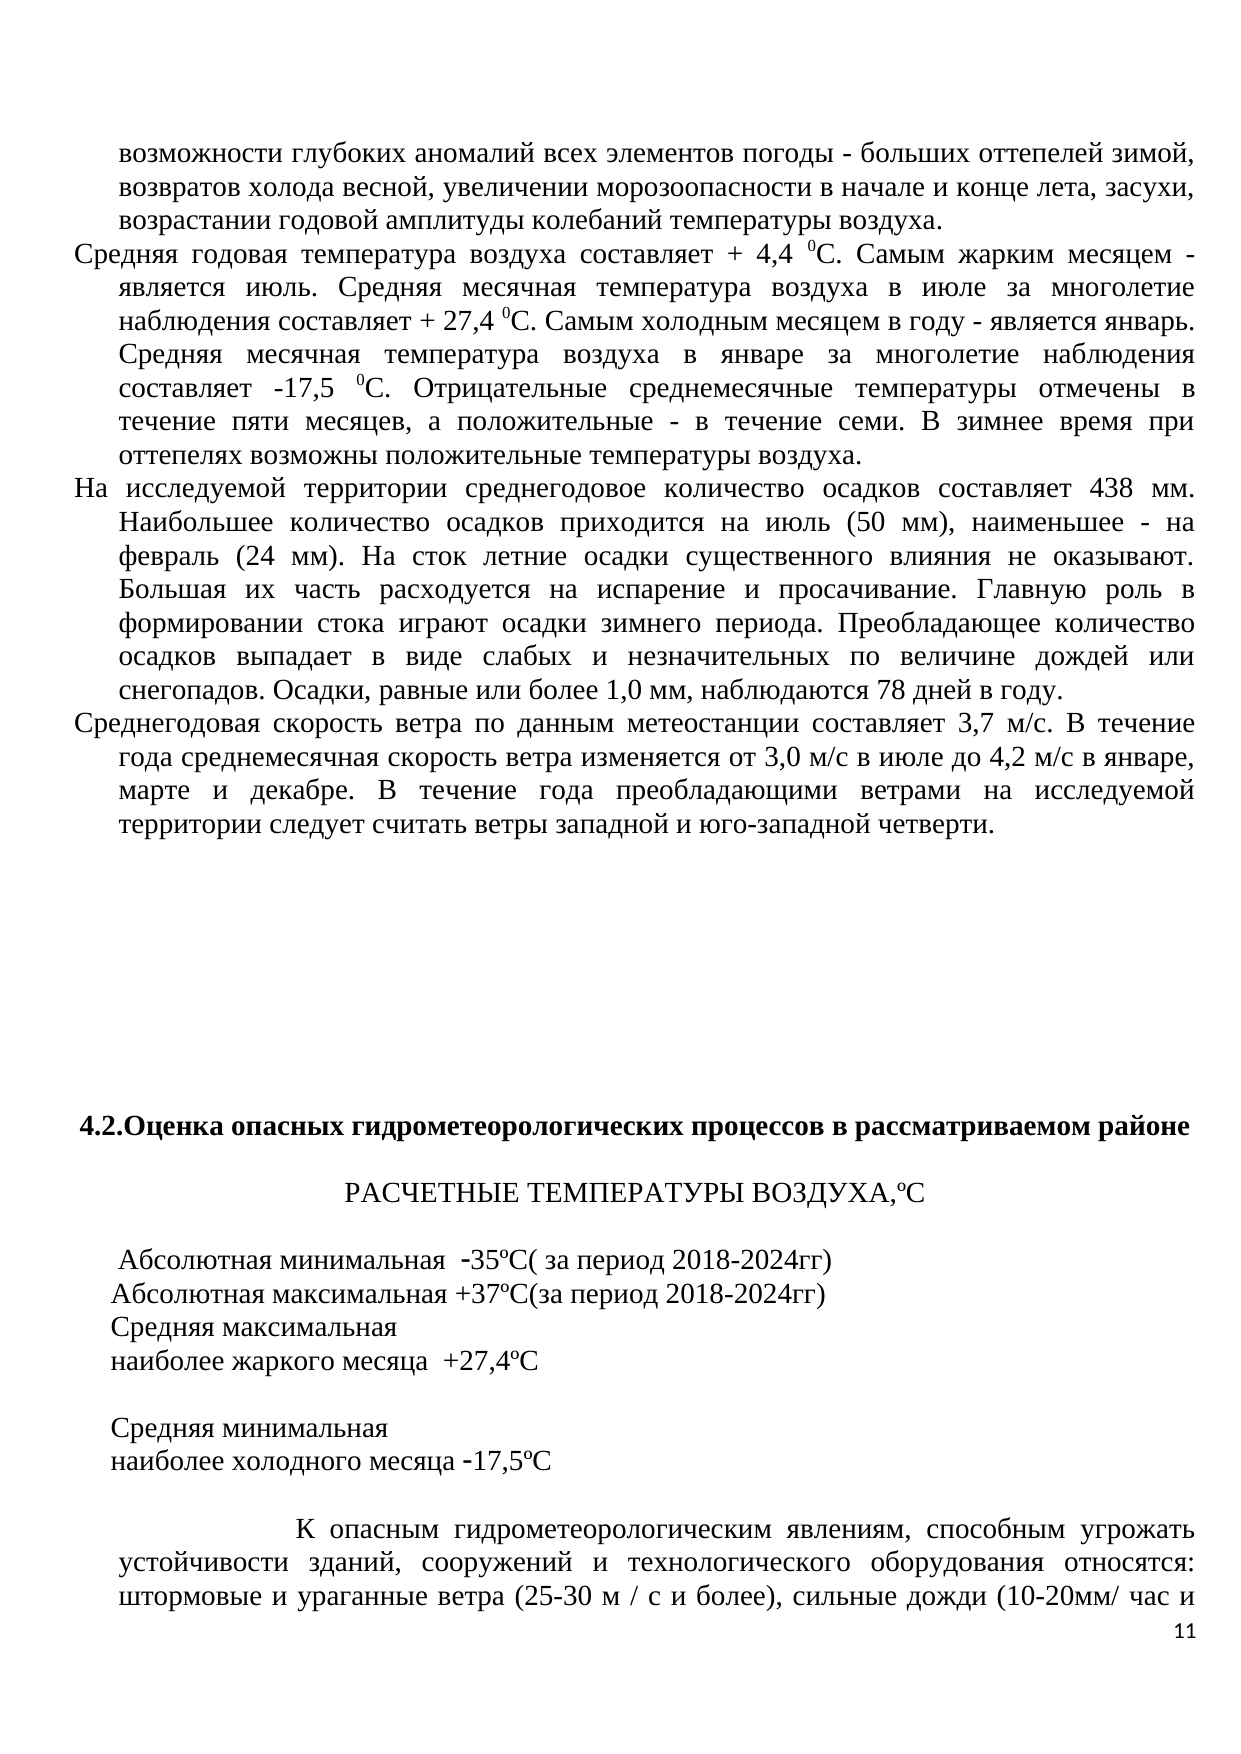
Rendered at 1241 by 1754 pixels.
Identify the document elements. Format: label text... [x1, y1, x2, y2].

text РАСЧЕТНЫЕ ТЕМПЕРАТУРЫ ВОЗДУХА,ºС [74, 1175, 1196, 1209]
text наиболее жаркого месяца +27,4ºС [74, 1343, 1196, 1376]
text Средняя максимальная [74, 1309, 1196, 1343]
text Абсолютная максимальная +37ºС(за период 2018-2024гг) [74, 1276, 1196, 1309]
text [74, 1511, 1196, 1611]
text Средняя минимальная [74, 1410, 1196, 1443]
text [74, 135, 1196, 236]
text Среднегодовая скорость ветра по данным метеостанции составляет 3,7 м/с. В течение года среднемесячная скорость ветра изменяется от 3,0 м/с в июле до 4,2 м/с в январе, марте и декабре. В течение года преобладающими ветрами на исследуемой территории следует считать ветры западной и юго-западной четверти. [74, 705, 1196, 839]
text Средняя годовая температура воздуха составляет + 4,4 0С. Самым жарким месяцем - является июль. Средняя месячная температура воздуха в июле за многолетие наблюдения составляет + 27,4 0С. Самым холодным месяцем в году - является январь. Средняя месячная температура воздуха в январе за многолетие наблюдения составляет -17,5 0С. Отрицательные среднемесячные температуры отмечены в течение пяти месяцев, а положительные - в течение семи. В зимнее время при оттепелях возможны положительные температуры воздуха. [74, 236, 1196, 471]
text На исследуемой территории среднегодовое количество осадков составляет 438 мм. Наибольшее количество осадков приходится на июль (50 мм), наименьшее - на февраль (24 мм). На сток летние осадки существенного влияния не оказывают. Большая их часть расходуется на испарение и просачивание. Главную роль в формировании стока играют осадки зимнего периода. Преобладающее количество осадков выпадает в виде слабых и незначительных по величине дождей или снегопадов. Осадки, равные или более 1,0 мм, наблюдаются 78 дней в году. [74, 471, 1196, 705]
text наиболее холодного месяца 17,5ºС [74, 1443, 1196, 1477]
text 4.2.Оценка опасных гидрометеорологических процессов в рассматриваемом районе [74, 1108, 1196, 1142]
text Абсолютная минимальная 35ºС( за период 2018-2024гг) [74, 1242, 1196, 1276]
